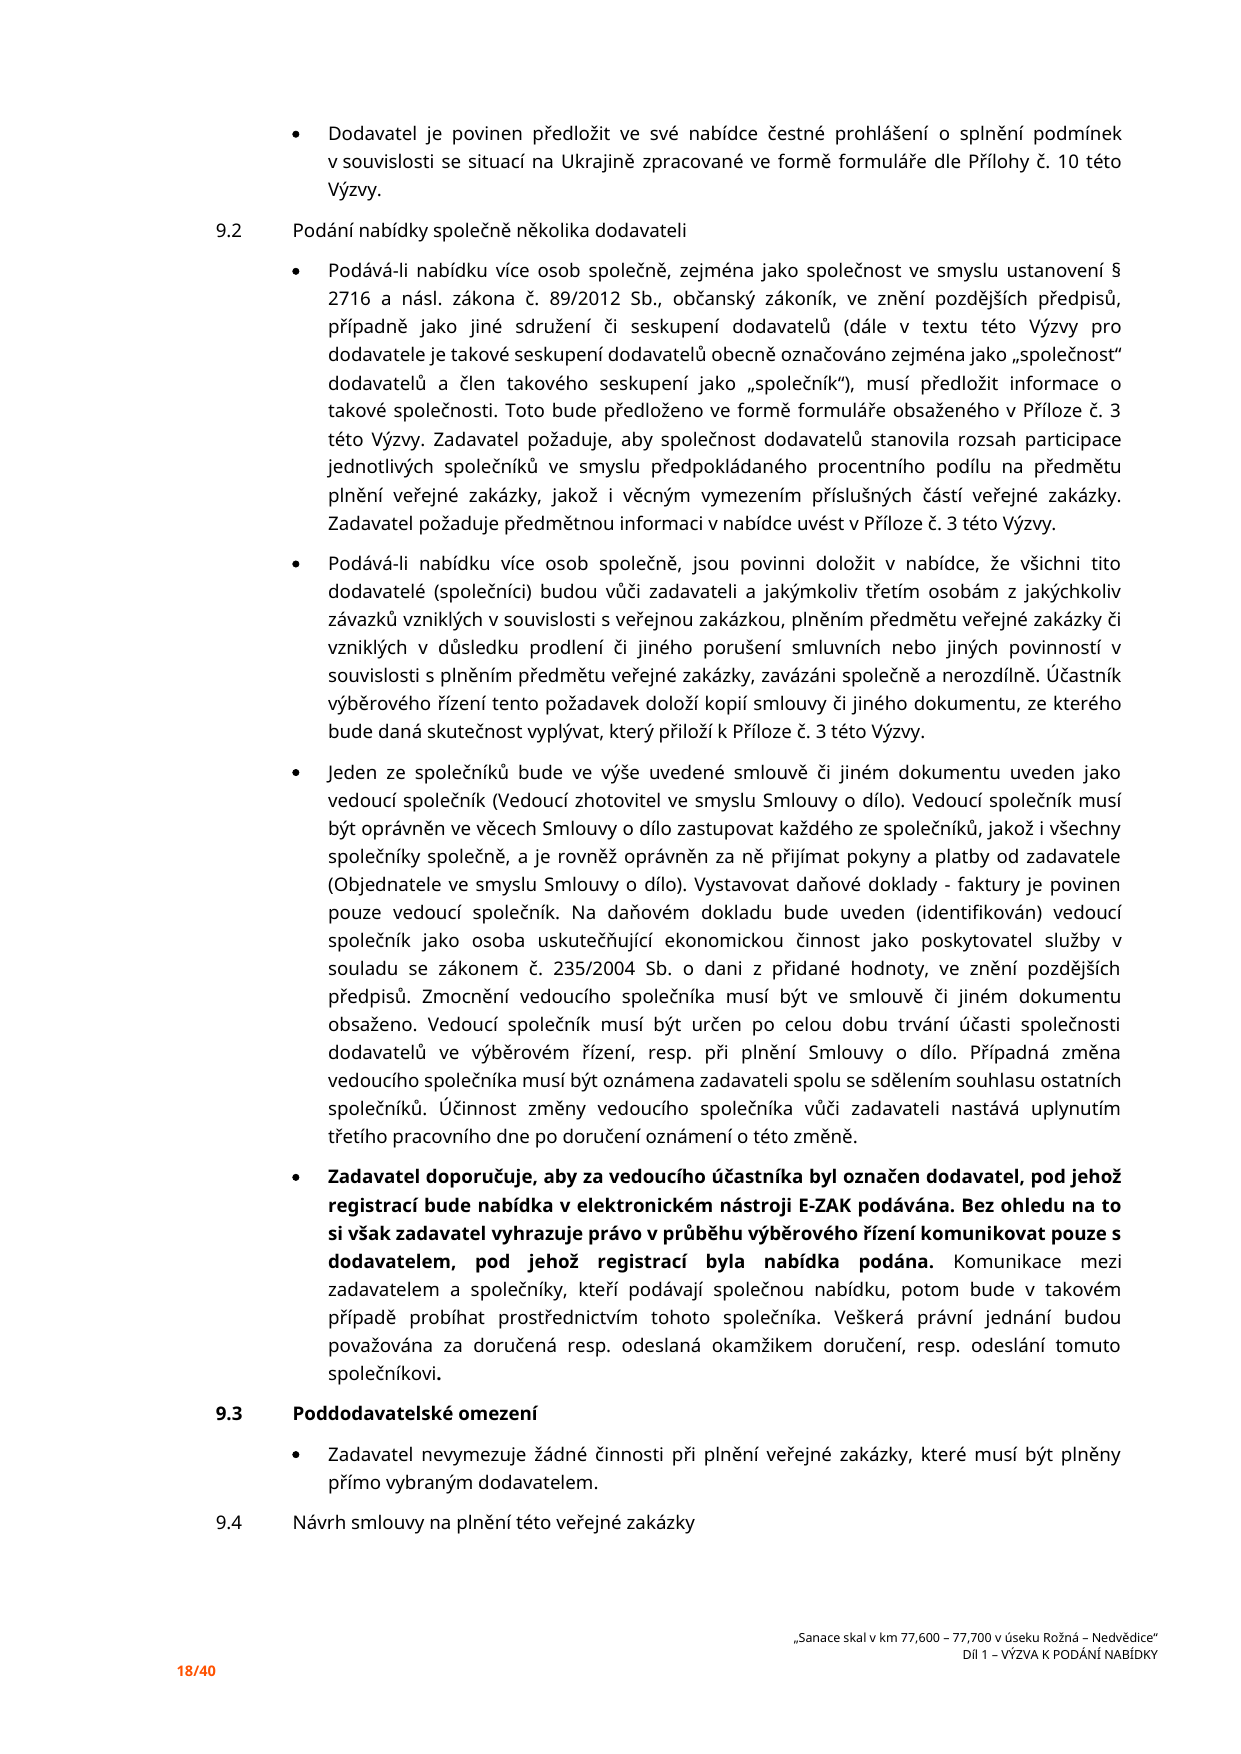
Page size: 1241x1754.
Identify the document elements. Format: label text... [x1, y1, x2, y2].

text Zadavatel doporučuje, aby za vedoucího účastníka byl označen dodavatel, pod jehož registrací bude nabídka v elektronickém nástroji E-ZAK podávána. Bez ohledu na to si však zadavatel vyhrazuje právo v průběhu výběrového řízení komunikovat pouze s dodavatelem, pod jehož registrací byla nabídka podána. Komunikace mezi zadavatelem a společníky, kteří podávají společnou nabídku, potom bude v takovém případě probíhat prostřednictvím tohoto společníka. Veškerá právní jednání budou považována za doručená resp. odeslaná okamžikem doručení, resp. odeslání tomuto společníkovi. [292, 1164, 1122, 1386]
text Dodavatel je povinen předložit ve své nabídce čestné prohlášení o splnění podmínek v souvislosti se situací na Ukrajině zpracované ve formě formuláře dle Přílohy č. 10 této Výzvy. [292, 121, 1122, 202]
text Zadavatel nevymezuje žádné činnosti při plnění veřejné zakázky, které musí být plněny přímo vybraným dodavatelem. [292, 1441, 1122, 1494]
text Poddodavatelské omezení [216, 1401, 1122, 1426]
text Podání nabídky společně několika dodavateli [216, 217, 1122, 243]
text Návrh smlouvy na plnění této veřejné zakázky [216, 1509, 1122, 1535]
text Jeden ze společníků bude ve výše uvedené smlouvě či jiném dokumentu uveden jako vedoucí společník (Vedoucí zhotovitel ve smyslu Smlouvy o dílo). Vedoucí společník musí být oprávněn ve věcech Smlouvy o dílo zastupovat každého ze společníků, jakož i všechny společníky společně, a je rovněž oprávněn za ně přijímat pokyny a platby od zadavatele (Objednatele ve smyslu Smlouvy o dílo). Vystavovat daňové doklady - faktury je povinen pouze vedoucí společník. Na daňovém dokladu bude uveden (identifikován) vedoucí společník jako osoba uskutečňující ekonomickou činnost jako poskytovatel služby v souladu se zákonem č. 235/2004 Sb. o dani z přidané hodnoty, ve znění pozdějších předpisů. Zmocnění vedoucího společníka musí být ve smlouvě či jiném dokumentu obsaženo. Vedoucí společník musí být určen po celou dobu trvání účasti společnosti dodavatelů ve výběrovém řízení, resp. při plnění Smlouvy o dílo. Případná změna vedoucího společníka musí být oznámena zadavateli spolu se sdělením souhlasu ostatních společníků. Účinnost změny vedoucího společníka vůči zadavateli nastává uplynutím třetího pracovního dne po doručení oznámení o této změně. [292, 759, 1122, 1149]
text Podává-li nabídku více osob společně, jsou povinni doložit v nabídce, že všichni tito dodavatelé (společníci) budou vůči zadavateli a jakýmkoliv třetím osobám z jakýchkoliv závazků vzniklých v souvislosti s veřejnou zakázkou, plněním předmětu veřejné zakázky či vzniklých v důsledku prodlení či jiného porušení smluvních nebo jiných povinností v souvislosti s plněním předmětu veřejné zakázky, zavázáni společně a nerozdílně. Účastník výběrového řízení tento požadavek doloží kopií smlouvy či jiného dokumentu, ze kterého bude daná skutečnost vyplývat, který přiloží k Příloze č. 3 této Výzvy. [292, 550, 1122, 744]
text Podává-li nabídku více osob společně, zejména jako společnost ve smyslu ustanovení § 2716 a násl. zákona č. 89/2012 Sb., občanský zákoník, ve znění pozdějších předpisů, případně jako jiné sdružení či seskupení dodavatelů (dále v textu této Výzvy pro dodavatele je takové seskupení dodavatelů obecně označováno zejména jako „společnost“ dodavatelů a člen takového seskupení jako „společník“), musí předložit informace o takové společnosti. Toto bude předloženo ve formě formuláře obsaženého v Příloze č. 3 této Výzvy. Zadavatel požaduje, aby společnost dodavatelů stanovila rozsah participace jednotlivých společníků ve smyslu předpokládaného procentního podílu na předmětu plnění veřejné zakázky, jakož i věcným vymezením příslušných částí veřejné zakázky. Zadavatel požaduje předmětnou informaci v nabídce uvést v Příloze č. 3 této Výzvy. [292, 258, 1122, 535]
